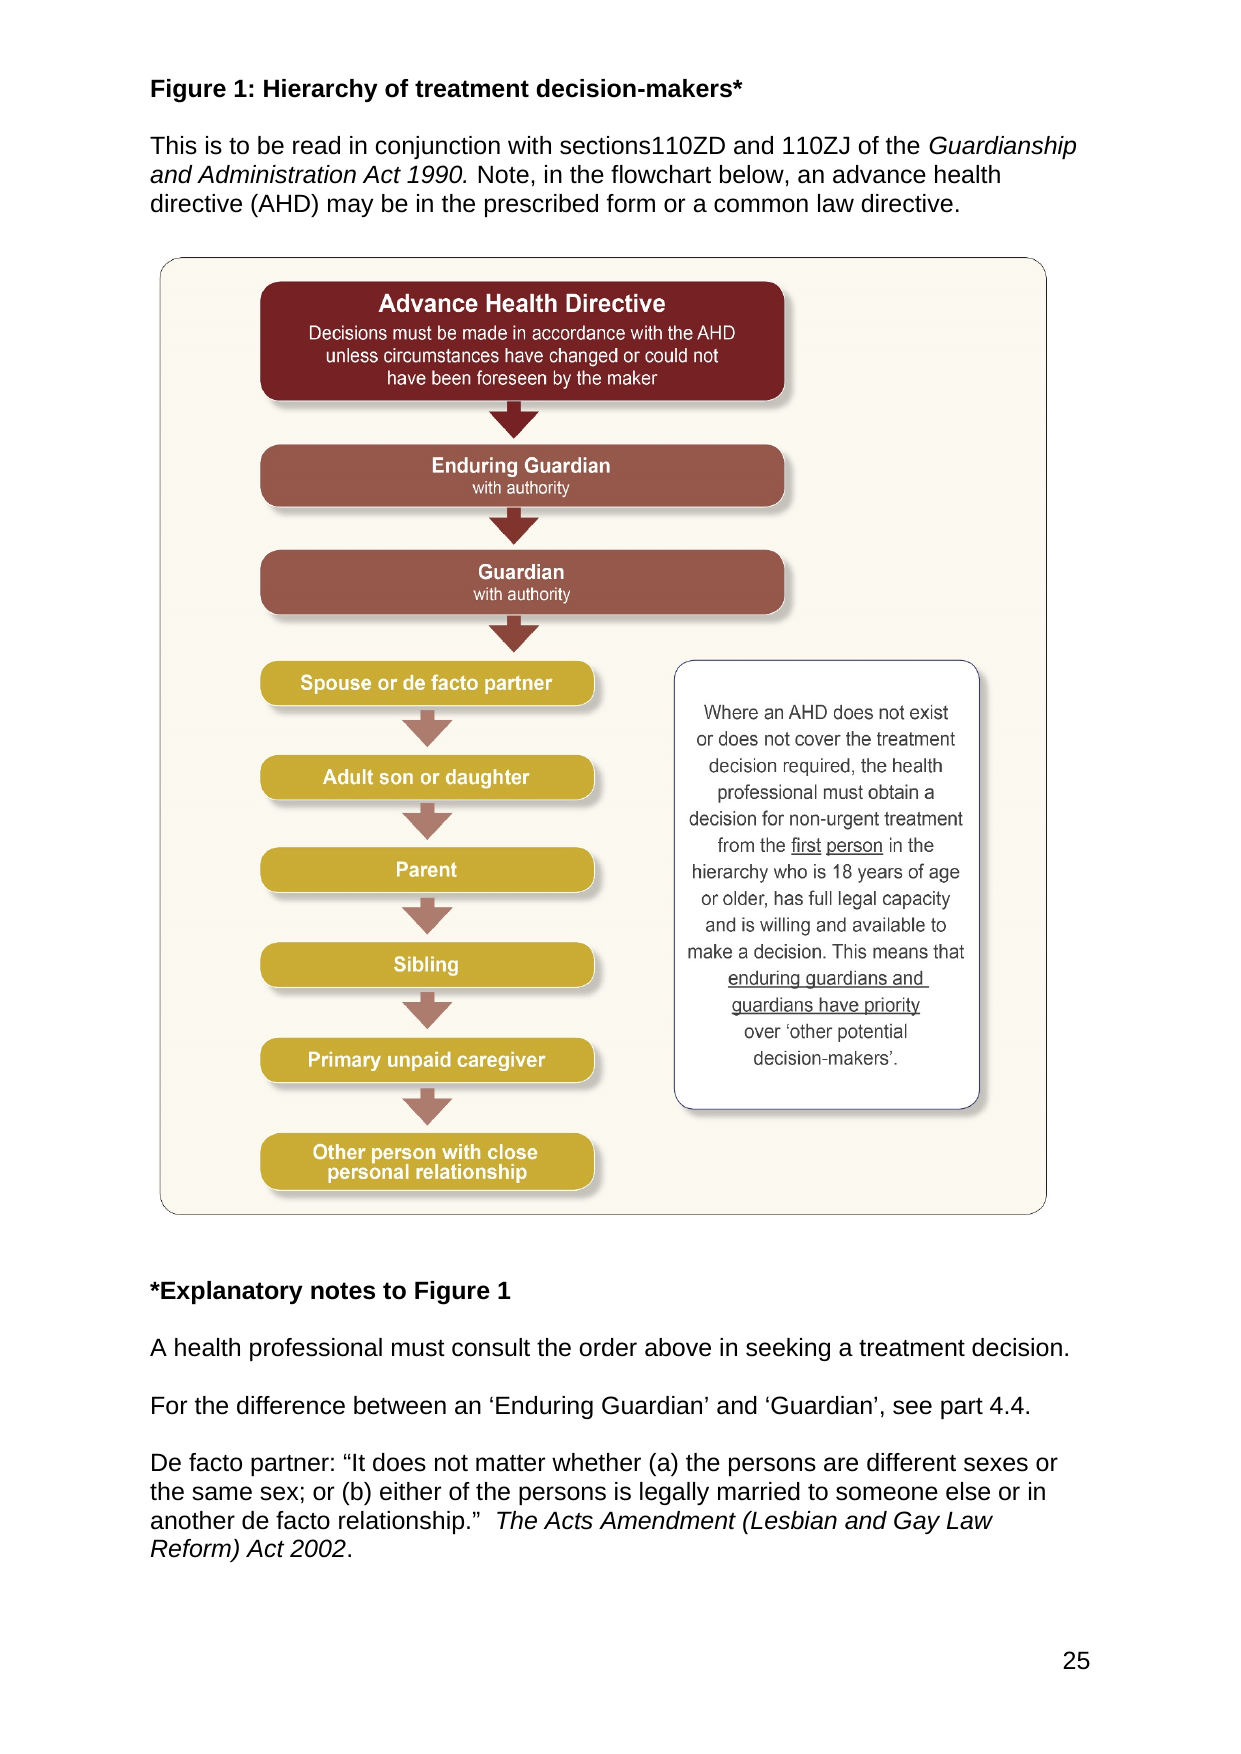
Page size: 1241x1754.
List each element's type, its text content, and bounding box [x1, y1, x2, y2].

picture [150, 246, 1054, 1219]
text De facto partner: “It does not matter whether (a) the persons are different sexes or the same sex; or (b) either of the persons is legally married to someone else or in another de facto relationship.” The Acts Amendment (Lesbian and Gay Law Reform) Act 2002. [150, 1448, 1090, 1563]
text A health professional must consult the order above in seeking a treatment decision. [150, 1333, 1090, 1362]
text *Explanatory notes to Figure 1 [150, 1276, 1090, 1304]
text This is to be read in conjunction with sections110ZD and 110ZJ of the Guardianship and Administration Act 1990. Note, in the flowchart below, an advance health directive (AHD) may be in the prescribed form or a common law directive. [150, 131, 1090, 218]
text For the difference between an ‘Enduring Guardian’ and ‘Guardian’, see part 4.4. [150, 1391, 1090, 1419]
text Figure 1: Hierarchy of treatment decision-makers* [150, 74, 1090, 103]
